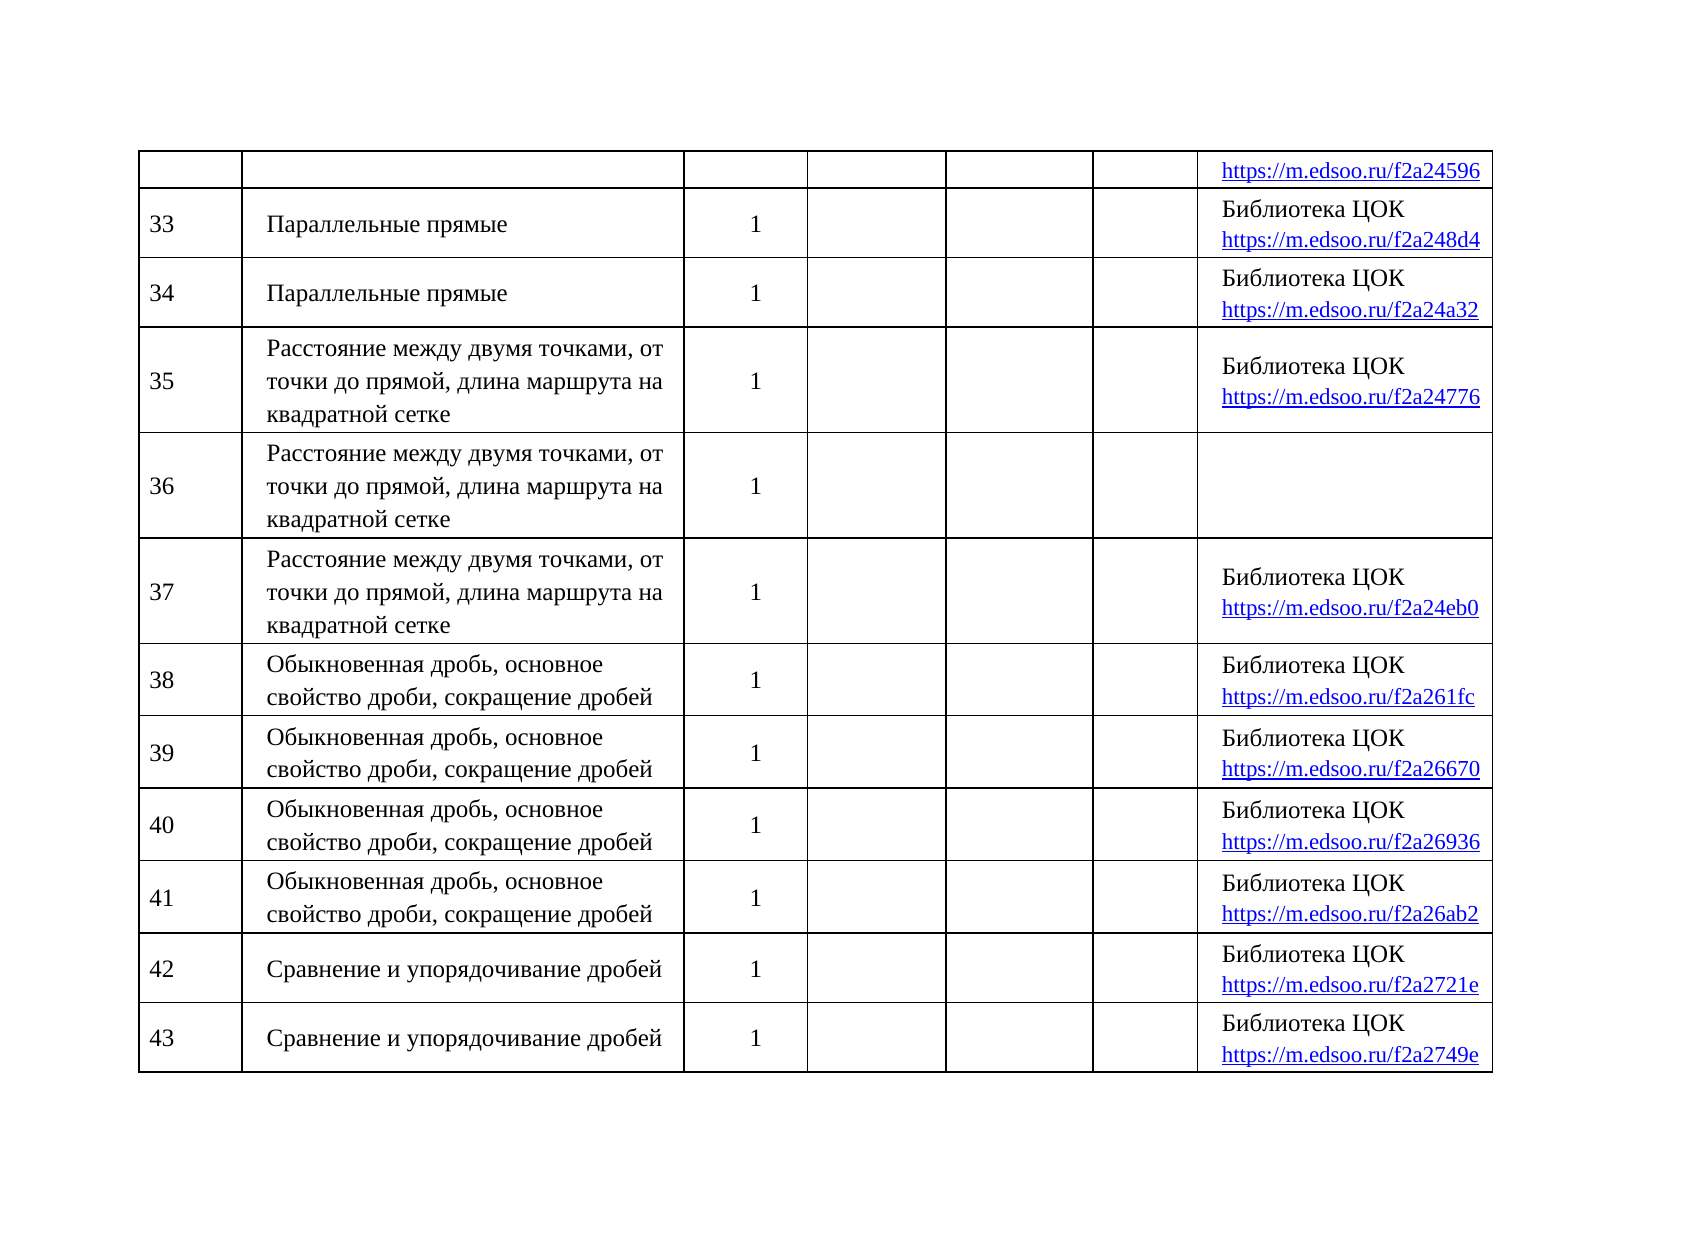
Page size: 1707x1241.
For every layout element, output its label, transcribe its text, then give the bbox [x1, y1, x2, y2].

table_cell Библиотека ЦОК https://m.edsoo.ru/f2a24776 [1198, 328, 1492, 432]
table_cell [808, 328, 945, 432]
table_cell [1094, 861, 1197, 932]
table_cell [1094, 644, 1197, 715]
table_cell 32 [140, 152, 241, 187]
table_cell [947, 328, 1092, 432]
table_cell [947, 861, 1092, 932]
table_cell [1094, 433, 1197, 537]
table_cell Библиотека ЦОК https://m.edsoo.ru/f2a24a32 [1198, 258, 1492, 326]
table_cell 1 [685, 433, 807, 537]
table_cell [947, 934, 1092, 1002]
table_cell Обыкновенная дробь, основное свойство дроби, сокращение дробей [243, 716, 683, 787]
table_cell [947, 1003, 1092, 1071]
table_cell [1198, 433, 1492, 537]
table_cell [1094, 539, 1197, 642]
table_cell [947, 189, 1092, 257]
table_cell 33 [140, 189, 241, 257]
table_cell [1094, 716, 1197, 787]
table_cell Библиотека ЦОК https://m.edsoo.ru/f2a26ab2 [1198, 861, 1492, 932]
table_cell 1 [685, 716, 807, 787]
table_cell [947, 152, 1092, 187]
table_cell Обыкновенная дробь, основное свойство дроби, сокращение дробей [243, 861, 683, 932]
table_cell [1094, 189, 1197, 257]
table_cell 1 [685, 1003, 807, 1071]
table_cell 1 [685, 258, 807, 326]
table_cell [808, 433, 945, 537]
table_cell [808, 1003, 945, 1071]
table_cell Сравнение и упорядочивание дробей [243, 934, 683, 1002]
table_cell [808, 644, 945, 715]
table_cell [1094, 328, 1197, 432]
table_cell [947, 433, 1092, 537]
table_cell Расстояние между двумя точками, от точки до прямой, длина маршрута на квадратной сетке [243, 539, 683, 642]
table_cell 40 [140, 789, 241, 859]
table_cell 1 [685, 328, 807, 432]
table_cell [243, 1003, 683, 1071]
table_cell [808, 934, 945, 1002]
table_cell [1094, 1003, 1197, 1071]
table_cell Библиотека ЦОК https://m.edsoo.ru/f2a2721e [1198, 934, 1492, 1002]
table_cell 43 [140, 1003, 241, 1071]
table_cell [808, 716, 945, 787]
table_cell Библиотека ЦОК https://m.edsoo.ru/f2a26936 [1198, 789, 1492, 859]
table_cell [947, 789, 1092, 859]
table_cell 1 [685, 189, 807, 257]
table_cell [243, 152, 683, 187]
table_cell Расстояние между двумя точками, от точки до прямой, длина маршрута на квадратной сетке [243, 328, 683, 432]
table_cell Библиотека ЦОК https://m.edsoo.ru/f2a2749e [1198, 1003, 1492, 1071]
table_cell 34 [140, 258, 241, 326]
table_cell Параллельные прямые [243, 258, 683, 326]
table_cell 37 [140, 539, 241, 642]
table_cell Обыкновенная дробь, основное свойство дроби, сокращение дробей [243, 789, 683, 859]
table_cell [947, 539, 1092, 642]
table_cell 38 [140, 644, 241, 715]
table_cell Библиотека ЦОК https://m.edsoo.ru/f2a26670 [1198, 716, 1492, 787]
table_cell [808, 861, 945, 932]
table_cell Библиотека ЦОК https://m.edsoo.ru/f2a261fc [1198, 644, 1492, 715]
table_cell 39 [140, 716, 241, 787]
table_cell 1 [685, 789, 807, 859]
table_cell 1 [685, 152, 807, 187]
table_cell [1094, 152, 1197, 187]
table_cell [1094, 789, 1197, 859]
table_cell [1094, 258, 1197, 326]
table_cell [1094, 934, 1197, 1002]
table_cell [808, 189, 945, 257]
table_cell 1 [685, 934, 807, 1002]
table_cell [947, 716, 1092, 787]
table_cell 42 [140, 934, 241, 1002]
table_cell 35 [140, 328, 241, 432]
table_cell [808, 789, 945, 859]
table_cell Библиотека ЦОК https://m.edsoo.ru/f2a24eb0 [1198, 539, 1492, 642]
table_cell [808, 152, 945, 187]
table_cell Библиотека ЦОК https://m.edsoo.ru/f2a248d4 [1198, 189, 1492, 257]
table_cell 1 [685, 539, 807, 642]
table_cell [947, 258, 1092, 326]
table_cell Параллельные прямые [243, 189, 683, 257]
table_cell Расстояние между двумя точками, от точки до прямой, длина маршрута на квадратной сетке [243, 433, 683, 537]
table_cell 1 [685, 861, 807, 932]
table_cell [1198, 152, 1492, 187]
table_cell 36 [140, 433, 241, 537]
table_cell Обыкновенная дробь, основное свойство дроби, сокращение дробей [243, 644, 683, 715]
table_cell 41 [140, 861, 241, 932]
table_cell 1 [685, 644, 807, 715]
table_cell [808, 539, 945, 642]
table_cell [808, 258, 945, 326]
table_cell [947, 644, 1092, 715]
